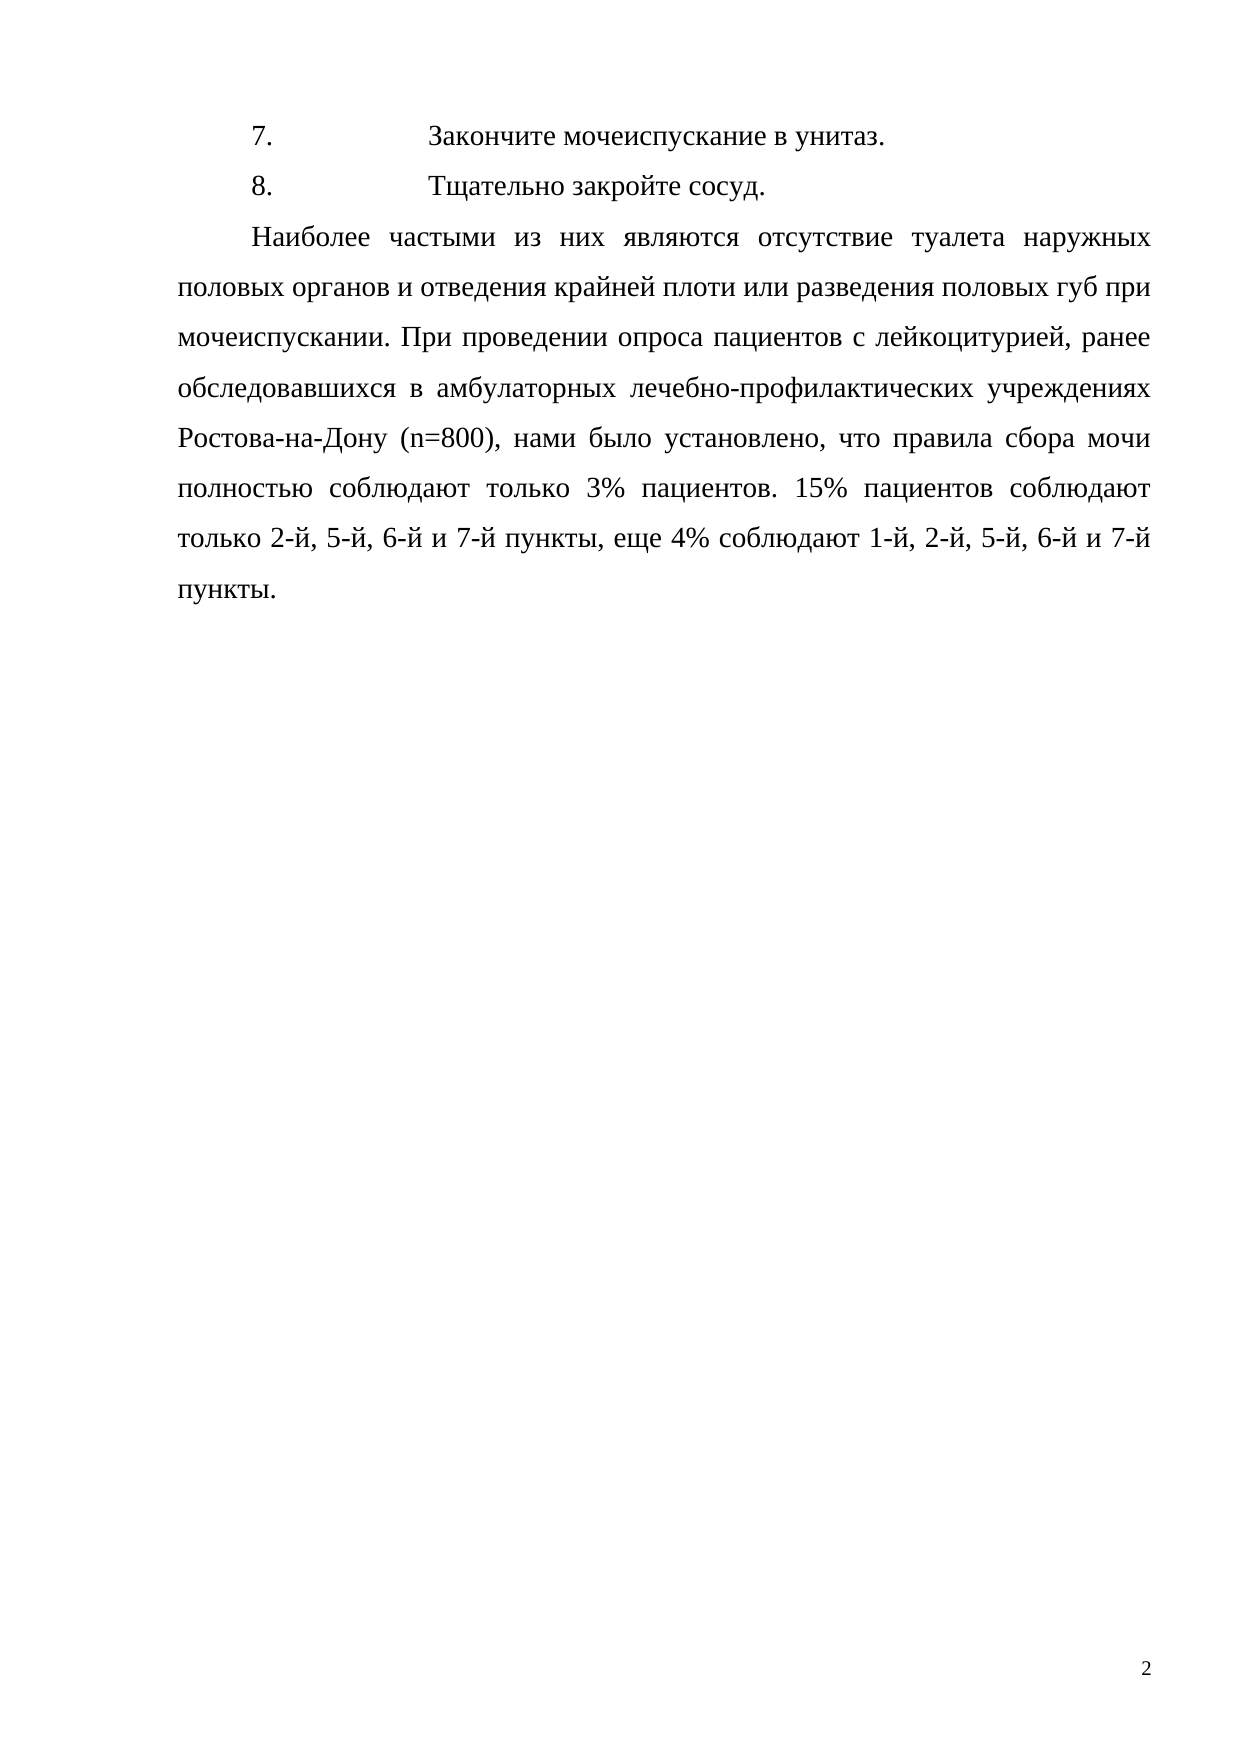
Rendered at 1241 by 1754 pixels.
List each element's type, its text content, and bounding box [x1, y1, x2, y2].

list Закончите мочеиспускание в унитаз. [177, 118, 1152, 152]
text Наиболее частыми из них являются отсутствие туалета наружных половых органов и отведения крайней плоти или разведения половых губ при мочеиспускании. При проведении опроса пациентов с лейкоцитурией, ранее обследовавшихся в амбулаторных лечебно-профилактических учреждениях Ростова-на-Дону (n=800), нами было установлено, что правила сбора мочи полностью соблюдают только 3% пациентов. 15% пациентов соблюдают только 2-й, 5-й, 6-й и 7-й пункты, еще 4% соблюдают 1-й, 2-й, 5-й, 6-й и 7-й пункты. [177, 219, 1152, 604]
list Тщательно закройте сосуд. [177, 168, 1152, 202]
